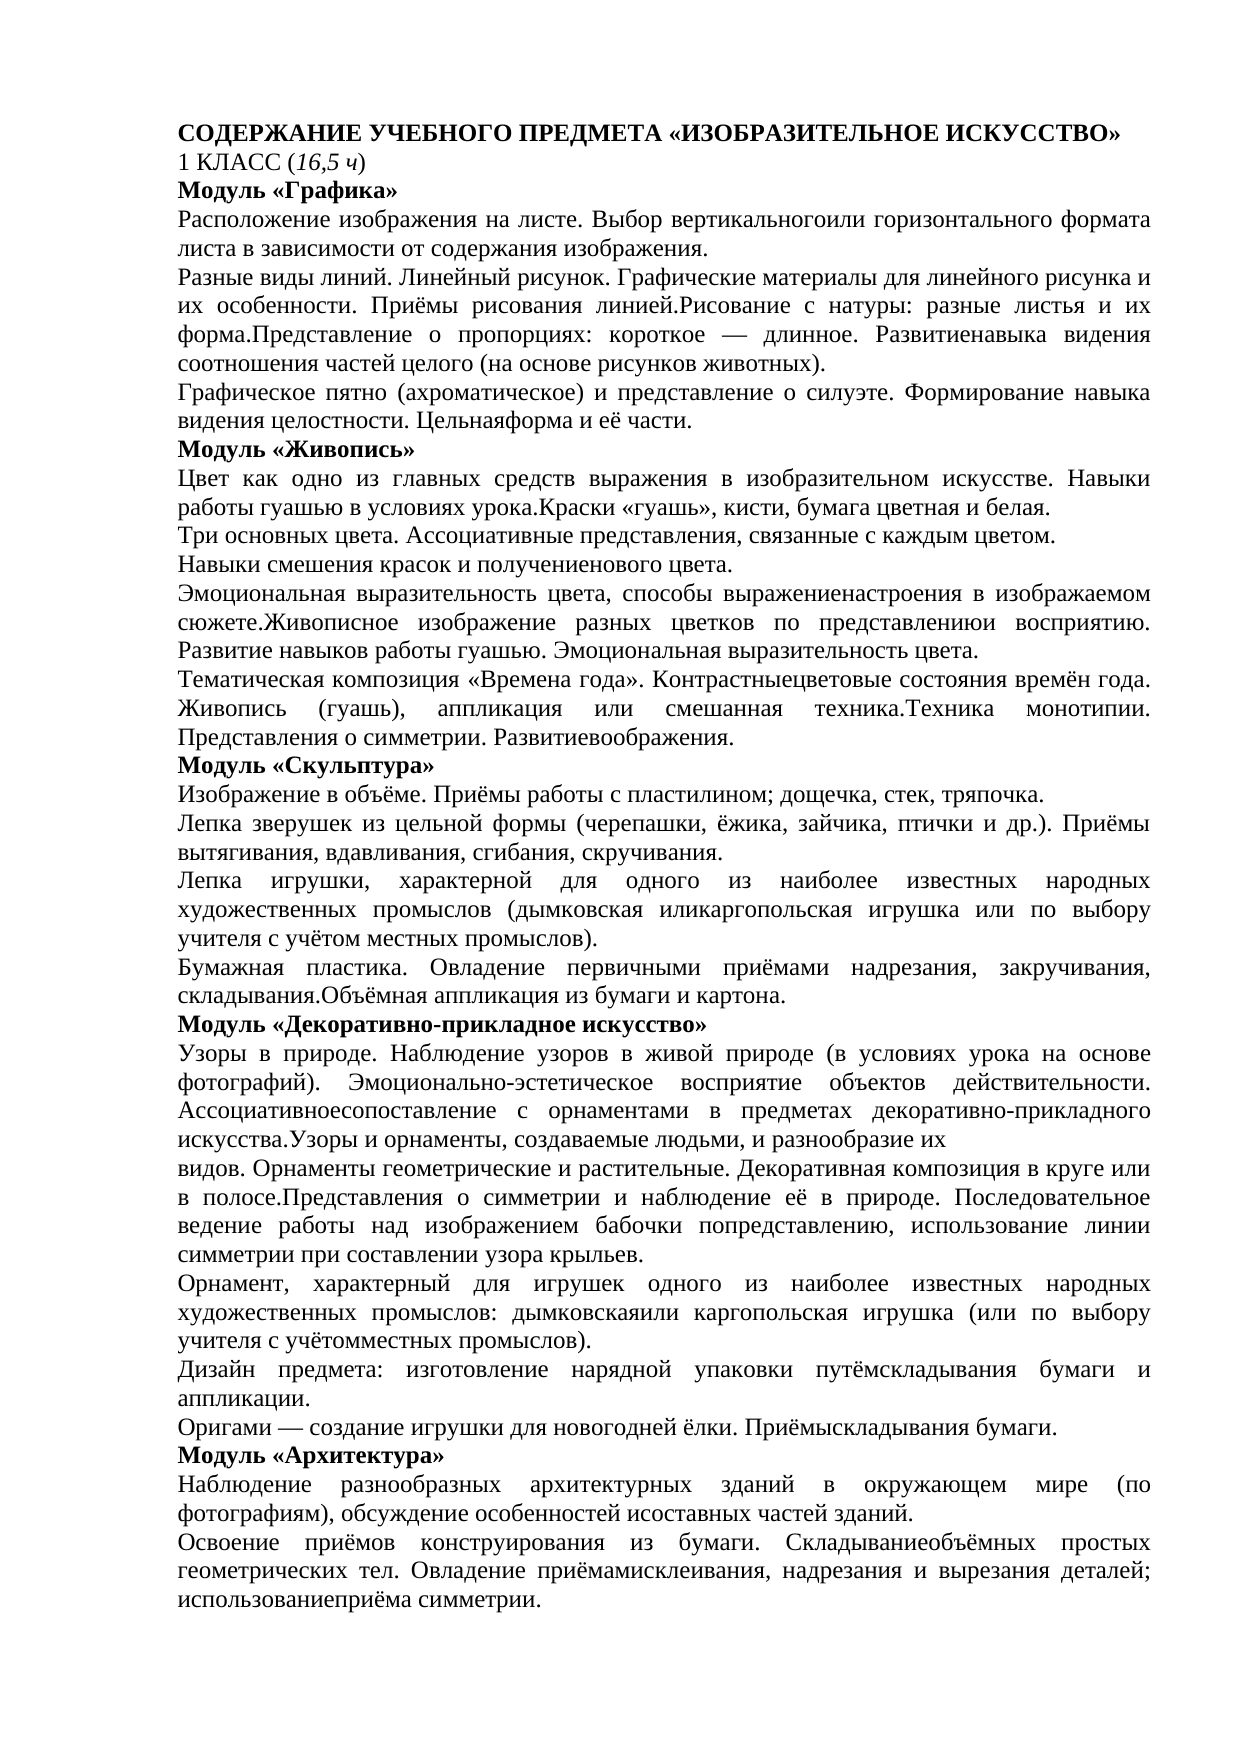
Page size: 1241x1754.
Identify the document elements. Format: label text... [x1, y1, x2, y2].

text Лепка игрушки, характерной для одного из наиболее известных народных художественных промыслов (дымковская иликаргопольская игрушка или по выбору учителя с учётом местных промыслов). [177, 866, 1152, 952]
text Узоры в природе. Наблюдение узоров в живой природе (в условиях урока на основе фотографий). Эмоционально-эстетическое восприятие объектов действительности. Ассоциативноесопоставление с орнаментами в предметах декоративно-прикладного искусства.Узоры и орнаменты, создаваемые людьми, и разнообразие их [177, 1038, 1152, 1153]
text Оригами — создание игрушки для новогодней ёлки. Приёмыскладывания бумаги. [177, 1412, 1152, 1441]
text Орнамент, характерный для игрушек одного из наиболее известных народных художественных промыслов: дымковскаяили каргопольская игрушка (или по выбору учителя с учётомместных промыслов). [177, 1268, 1152, 1354]
text Навыки смешения красок и получениенового цвета. [177, 549, 1152, 578]
text Разные виды линий. Линейный рисунок. Графические материалы для линейного рисунка и их особенности. Приёмы рисования линией.Рисование с натуры: разные листья и их форма.Представление о пропорциях: короткое — длинное. Развитиенавыка видения соотношения частей целого (на основе рисунков животных). [177, 262, 1152, 377]
text Модуль «Графика» [177, 176, 1152, 204]
text Модуль «Декоративно-прикладное искусство» [177, 1009, 1152, 1038]
text Цвет как одно из главных средств выражения в изобразительном искусстве. Навыки работы гуашью в условиях урока.Краски «гуашь», кисти, бумага цветная и белая. [177, 463, 1152, 521]
text Бумажная пластика. Овладение первичными приёмами надрезания, закручивания, складывания.Объёмная аппликация из бумаги и картона. [177, 952, 1152, 1009]
text Три основных цвета. Ассоциативные представления, связанные с каждым цветом. [177, 521, 1152, 549]
text Тематическая композиция «Времена года». Контрастныецветовые состояния времён года. Живопись (гуашь), аппликация или смешанная техника.Техника монотипии. Представления о симметрии. Развитиевоображения. [177, 664, 1152, 751]
text Освоение приёмов конструирования из бумаги. Складываниеобъёмных простых геометрических тел. Овладение приёмамисклеивания, надрезания и вырезания деталей; использованиеприёма симметрии. [177, 1527, 1152, 1613]
text Лепка зверушек из цельной формы (черепашки, ёжика, зайчика, птички и др.). Приёмы вытягивания, вдавливания, сгибания, скручивания. [177, 808, 1152, 866]
text Модуль «Живопись» [177, 434, 1152, 463]
text Расположение изображения на листе. Выбор вертикальногоили горизонтального формата листа в зависимости от содержания изображения. [177, 204, 1152, 262]
text Наблюдение разнообразных архитектурных зданий в окружающем мире (по фотографиям), обсуждение особенностей исоставных частей зданий. [177, 1469, 1152, 1527]
text видов. Орнаменты геометрические и растительные. Декоративная композиция в круге или в полосе.Представления о симметрии и наблюдение её в природе. Последовательное ведение работы над изображением бабочки попредставлению, использование линии симметрии при составлении узора крыльев. [177, 1153, 1152, 1268]
text Модуль «Архитектура» [177, 1441, 1152, 1469]
text Модуль «Скульптура» [177, 751, 1152, 779]
text Эмоциональная выразительность цвета, способы выражениенастроения в изображаемом сюжете.Живописное изображение разных цветков по представлениюи восприятию. Развитие навыков работы гуашью. Эмоциональная выразительность цвета. [177, 578, 1152, 664]
text Изображение в объёме. Приёмы работы с пластилином; дощечка, стек, тряпочка. [177, 779, 1152, 808]
text Дизайн предмета: изготовление нарядной упаковки путёмскладывания бумаги и аппликации. [177, 1354, 1152, 1412]
text 1 КЛАСС (16,5 ч) [177, 147, 1152, 176]
text СОДЕРЖАНИЕ УЧЕБНОГО ПРЕДМЕТА «ИЗОБРАЗИТЕЛЬНОЕ ИСКУССТВО» [177, 118, 1152, 147]
text Графическое пятно (ахроматическое) и представление о силуэте. Формирование навыка видения целостности. Цельнаяформа и её части. [177, 377, 1152, 434]
